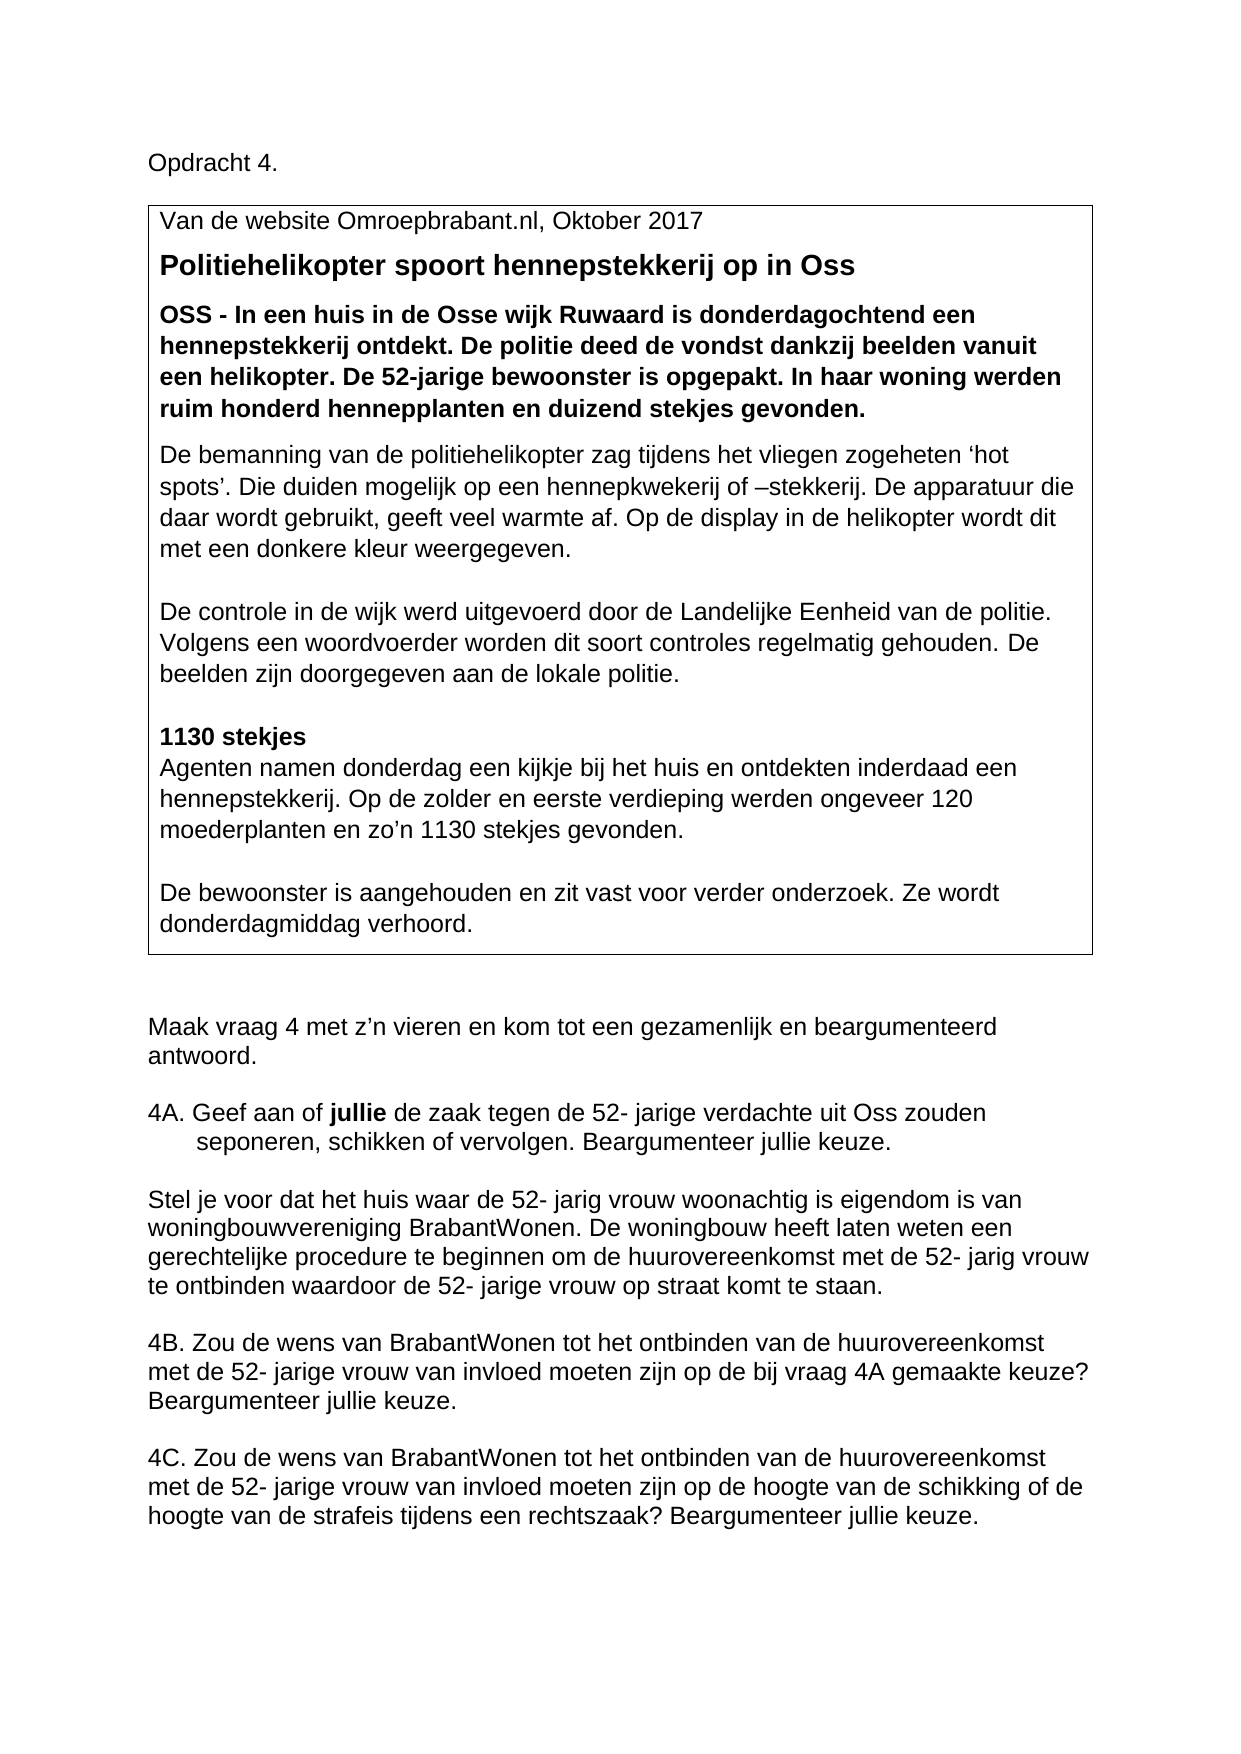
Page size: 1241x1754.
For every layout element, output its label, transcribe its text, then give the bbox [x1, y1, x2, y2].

text Maak vraag 4 met z’n vieren en kom tot een gezamenlijk en beargumenteerd antwoord. [148, 1012, 1093, 1070]
text 4A. Geef aan of jullie de zaak tegen de 52- jarige verdachte uit Oss zouden [148, 1098, 1093, 1127]
table_header Van de website Omroepbrabant.nl, Oktober 2017 Politiehelikopter spoort hennepstekkerij op in Oss OSS - In een huis in de Osse wijk Ruwaard is donderdagochtend een hennepstekkerij ontdekt. De politie deed de vondst dankzij beelden vanuit een helikopter. De 52-jarige bewoonster is opgepakt. In haar woning werden ruim honderd hennepplanten en duizend stekjes gevonden. De bemanning van de politiehelikopter zag tijdens het vliegen zogeheten ‘hot spots’. Die duiden mogelijk op een hennepkwekerij of –stekkerij. De apparatuur die daar wordt gebruikt, geeft veel warmte af. Op de display in de helikopter wordt dit met een donkere kleur weergegeven. De controle in de wijk werd uitgevoerd door de Landelijke Eenheid van de politie. Volgens een woordvoerder worden dit soort controles regelmatig gehouden. De beelden zijn doorgegeven aan de lokale politie. 1130 stekjes Agenten namen donderdag een kijkje bij het huis en ontdekten inderdaad een hennepstekkerij. Op de zolder en eerste verdieping werden ongeveer 120 moederplanten en zo’n 1130 stekjes gevonden. De bewoonster is aangehouden en zit vast voor verder onderzoek. Ze wordt donderdagmiddag verhoord. [149, 206, 1092, 954]
text 4C. Zou de wens van BrabantWonen tot het ontbinden van de huurovereenkomst met de 52- jarige vrouw van invloed moeten zijn op de hoogte van de schikking of de hoogte van de strafeis tijdens een rechtszaak? Beargumenteer jullie keuze. [148, 1443, 1093, 1530]
text Stel je voor dat het huis waar de 52- jarig vrouw woonachtig is eigendom is van woningbouwvereniging BrabantWonen. De woningbouw heeft laten weten een gerechtelijke procedure te beginnen om de huurovereenkomst met de 52- jarig vrouw te ontbinden waardoor de 52- jarige vrouw op straat komt te staan. [148, 1185, 1093, 1300]
text seponeren, schikken of vervolgen. Beargumenteer jullie keuze. [148, 1127, 1093, 1156]
text 4B. Zou de wens van BrabantWonen tot het ontbinden van de huurovereenkomst met de 52- jarige vrouw van invloed moeten zijn op de bij vraag 4A gemaakte keuze? Beargumenteer jullie keuze. [148, 1328, 1093, 1415]
text Opdracht 4. [148, 148, 1093, 176]
